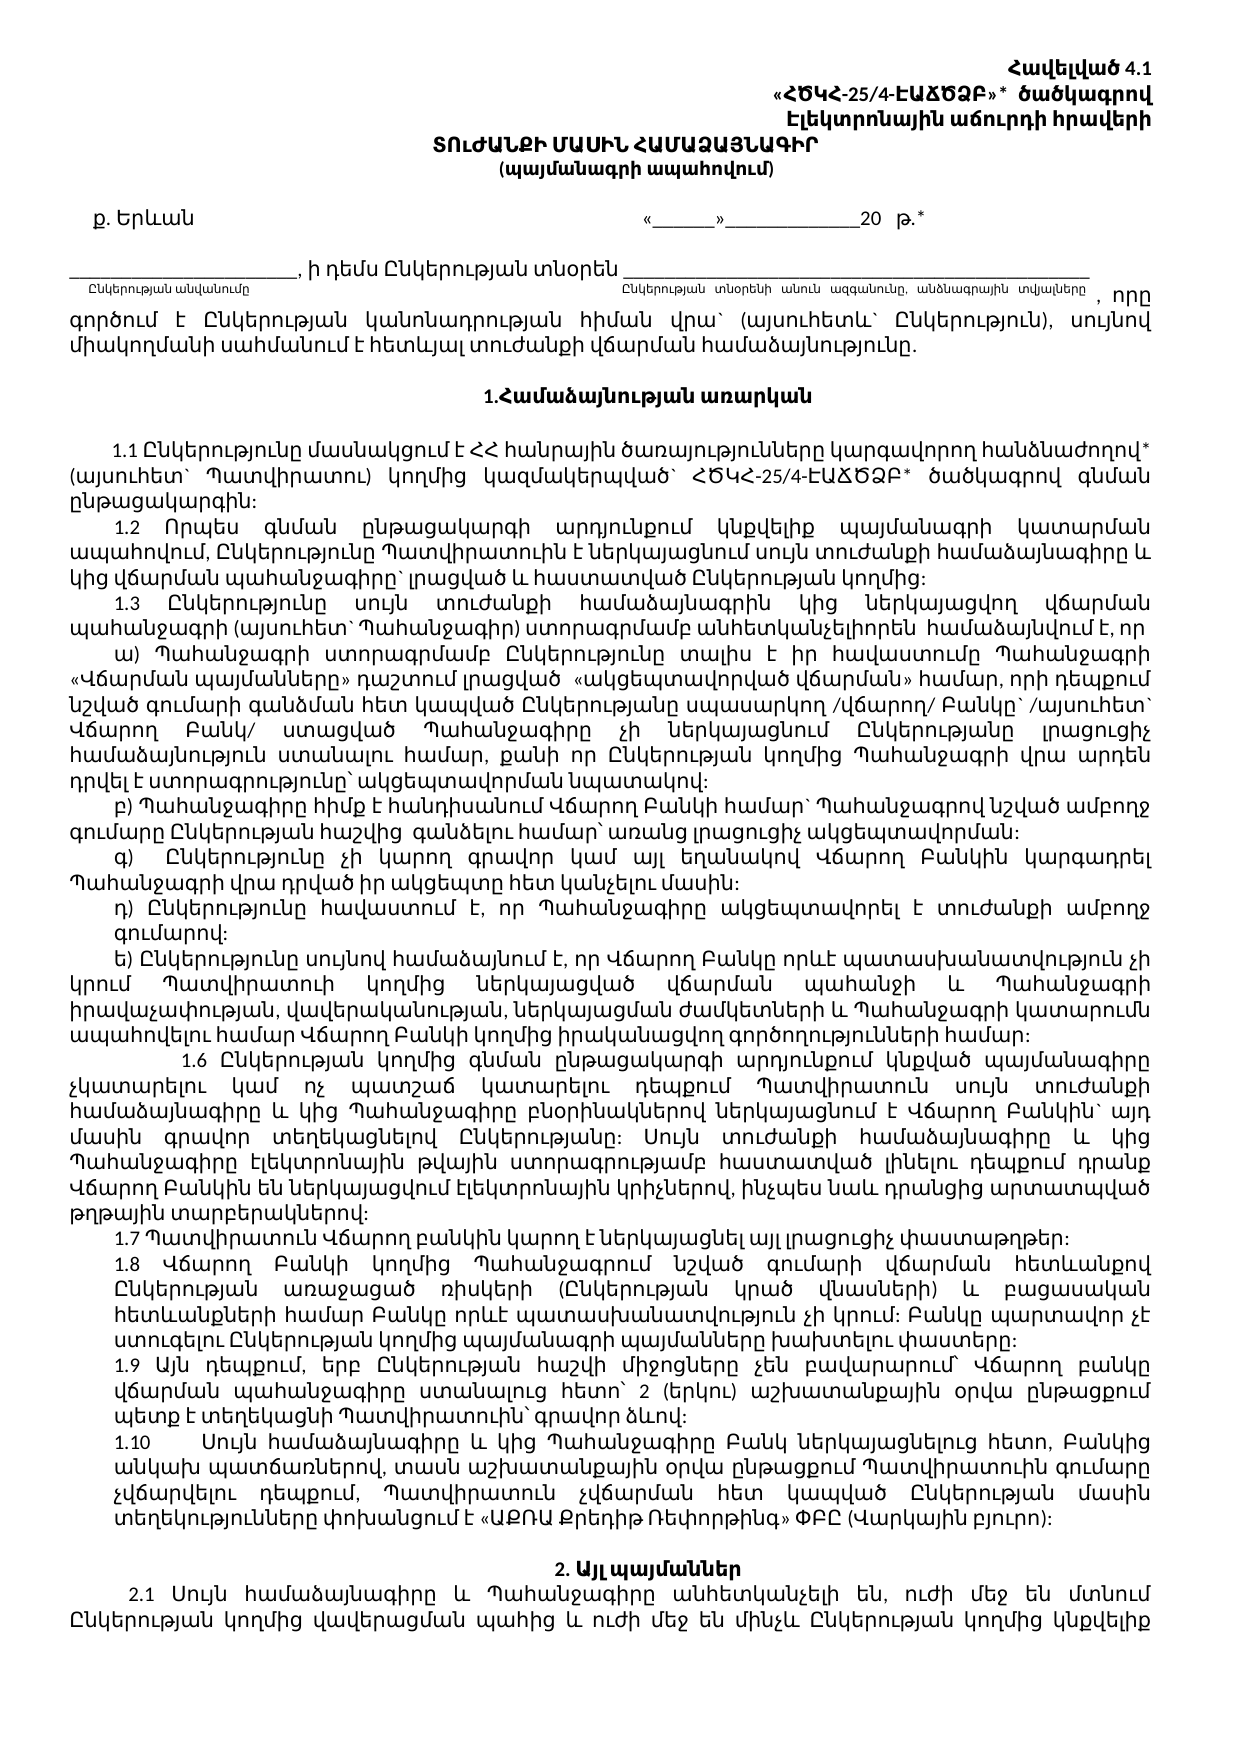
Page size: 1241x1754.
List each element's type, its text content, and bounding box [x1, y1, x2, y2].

text գ) Ընկերությունը չի կարող գրավոր կամ այլ եղանակով Վճարող Բանկին կարգադրել Պահանջագրի վրա դրված իր ակցեպտը հետ կանչելու մասին: [69, 844, 1152, 895]
text Էլեկտրոնային աճուրդի հրավերի [69, 106, 1152, 132]
text (պայմանագրի ապահովում) [69, 157, 1152, 180]
text Ընկերության անվանումը Ընկերության տնօրենի անուն ազգանունը, անձնագրային տվյալները , որը գործում է Ընկերության կանոնադրության հիման վրա` (այսուհետև` Ընկերություն), սույնով միակողմանի սահմանում է հետևյալ տուժանքի վճարման համաձայնությունը. [69, 282, 1152, 358]
text բ) Պահանջագիրը հիմք է հանդիսանում Վճարող Բանկի համար` Պահանջագրով նշված ամբողջ գումարը Ընկերության հաշվից գանձելու համար՝ առանց լրացուցիչ ակցեպտավորման: [69, 793, 1152, 844]
text ՏՈւԺԱՆՔԻ ՄԱՍԻՆ ՀԱՄԱՁԱՅՆԱԳԻՐ [69, 132, 1152, 157]
text «ՀԾԿՀ-25/4-ԷԱՃԾՁԲ»* ծածկագրով [69, 81, 1152, 106]
text 1.9 Այն դեպքում, երբ Ընկերության հաշվի միջոցները չեն բավարարում՝ Վճարող բանկը վճարման պահանջագիրը ստանալուց հետո՝ 2 (երկու) աշխատանքային օրվա ընթացքում պետք է տեղեկացնի Պատվիրատուին՝ գրավոր ձևով: [113, 1353, 1152, 1429]
text 1.3 Ընկերությունը սույն տուժանքի համաձայնագրին կից ներկայացվող վճարման պահանջագրի (այսուհետ` Պահանջագիր) ստորագրմամբ անհետկանչելիորեն համաձայնվում է, որ [69, 590, 1152, 641]
text 1.8 Վճարող Բանկի կողմից Պահանջագրում նշված գումարի վճարման հետևանքով Ընկերության առաջացած ռիսկերի (Ընկերության կրած վնասների) և բացասական հետևանքների համար Բանկը որևէ պատասխանատվություն չի կրում: Բանկը պարտավոր չէ ստուգելու Ընկերության կողմից պայմանագրի պայմանները խախտելու փաստերը: [113, 1251, 1152, 1353]
text ք. Երևան «______»_____________20 թ.* [69, 206, 1152, 231]
text ______________________, ի դեմս Ընկերության տնօրեն _____________________________________________ [69, 256, 1152, 282]
text 1.2 Որպես գնման ընթացակարգի արդյունքում կնքվելիք պայմանագրի կատարման ապահովում, Ընկերությունը Պատվիրատուին է ներկայացնում սույն տուժանքի համաձայնագիրը և կից վճարման պահանջագիրը` լրացված և հաստատված Ընկերության կողմից: [69, 514, 1152, 590]
text դ) Ընկերությունը հավաստում է, որ Պահանջագիրը ակցեպտավորել է տուժանքի ամբողջ գումարով: [113, 895, 1152, 946]
text 1.6 Ընկերության կողմից գնման ընթացակարգի արդյունքում կնքված պայմանագիրը չկատարելու կամ ոչ պատշաճ կատարելու դեպքում Պատվիրատուն սույն տուժանքի համաձայնագիրը և կից Պահանջագիրը բնօրինակներով ներկայացնում է Վճարող Բանկին` այդ մասին գրավոր տեղեկացնելով Ընկերությանը: Սույն տուժանքի համաձայնագիրը և կից Պահանջագիրը էլեկտրոնային թվային ստորագրությամբ հաստատված լինելու դեպքում դրանք Վճարող Բանկին են ներկայացվում էլեկտրոնային կրիչներով, ինչպես նաև դրանցից արտատպված թղթային տարբերակներով: [69, 1048, 1152, 1226]
text 1.Համաձայնության առարկան [144, 383, 1152, 409]
text 1.10 Սույն համաձայնագիրը և կից Պահանջագիրը Բանկ ներկայացնելուց հետո, Բանկից անկախ պատճառներով, տասն աշխատանքային օրվա ընթացքում Պատվիրատուին գումարը չվճարվելու դեպքում, Պատվիրատուն չվճարման հետ կապված Ընկերության մասին տեղեկությունները փոխանցում է «ԱՔՌԱ Քրեդիթ Ռեփորթինգ» ՓԲԸ (Վարկային բյուրո): [113, 1429, 1152, 1531]
text Հավելված 4.1 [69, 56, 1152, 81]
text ե) Ընկերությունը սույնով համաձայնում է, որ Վճարող Բանկը որևէ պատասխանատվություն չի կրում Պատվիրատուի կողմից ներկայացված վճարման պահանջի և Պահանջագրի իրավաչափության, վավերականության, ներկայացման ժամկետների և Պահանջագրի կատարումն ապահովելու համար Վճարող Բանկի կողմից իրականացվող գործողությունների համար: [69, 946, 1152, 1048]
text 2. Այլ պայմաններ [144, 1556, 1152, 1581]
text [69, 1581, 1152, 1632]
text ա) Պահանջագրի ստորագրմամբ Ընկերությունը տալիս է իր հավաստումը Պահանջագրի «Վճարման պայմանները» դաշտում լրացված «ակցեպտավորված վճարման» համար, որի դեպքում նշված գումարի գանձման հետ կապված Ընկերությանը սպասարկող /վճարող/ Բանկը` /այսուհետ` Վճարող Բանկ/ ստացված Պահանջագիրը չի ներկայացնում Ընկերությանը լրացուցիչ համաձայնություն ստանալու համար, քանի որ Ընկերության կողմից Պահանջագրի վրա արդեն դրվել է ստորագրությունը՝ ակցեպտավորման նպատակով: [69, 641, 1152, 793]
text 1.7 Պատվիրատուն Վճարող բանկին կարող է ներկայացնել այլ լրացուցիչ փաստաթղթեր: [113, 1226, 1152, 1251]
text 1.1 Ընկերությունը մասնակցում է ՀՀ հանրային ծառայությունները կարգավորող հանձնաժողով* (այսուհետ` Պատվիրատու) կողմից կազմակերպված` ՀԾԿՀ-25/4-ԷԱՃԾՁԲ* ծածկագրով գնման ընթացակարգին: [69, 438, 1152, 514]
